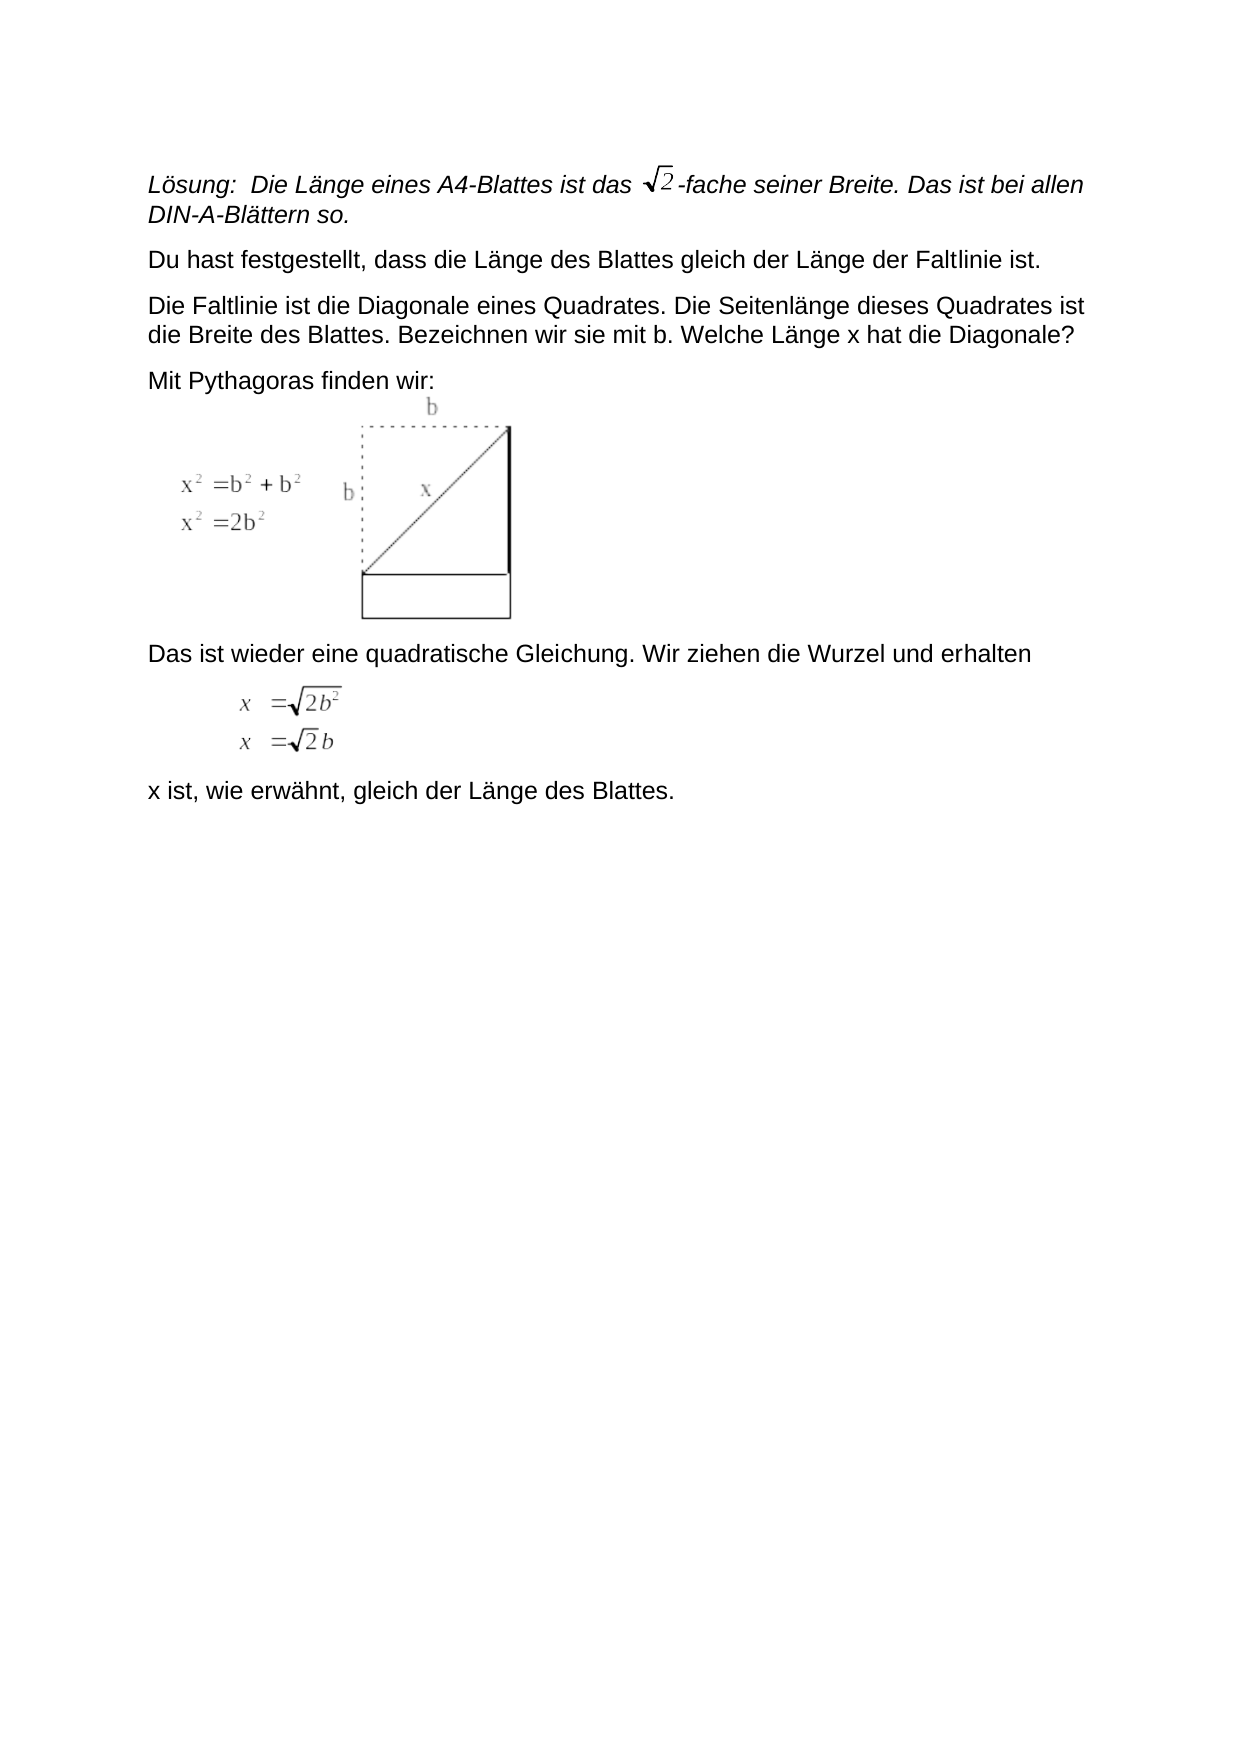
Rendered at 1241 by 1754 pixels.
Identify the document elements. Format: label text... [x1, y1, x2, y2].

text x ist, wie erwähnt, gleich der Länge des Blattes. [148, 776, 1093, 805]
text Mit Pythagoras finden wir: [148, 366, 1093, 395]
table_header [139, 395, 335, 622]
text Lösung: Die Länge eines A4-Blattes ist das -fache seiner Breite. Das ist bei allen DIN-A-Blättern so. [148, 164, 1093, 228]
table_header [335, 395, 537, 622]
text Du hast festgestellt, dass die Länge des Blattes gleich der Länge der Faltlinie ist. [148, 245, 1093, 274]
text Die Faltlinie ist die Diagonale eines Quadrates. Die Seitenlänge dieses Quadrates ist die Breite des Blattes. Bezeichnen wir sie mit b. Welche Länge x hat die Diagonale? [148, 291, 1093, 349]
text Das ist wieder eine quadratische Gleichung. Wir ziehen die Wurzel und erhalten [148, 638, 1093, 667]
